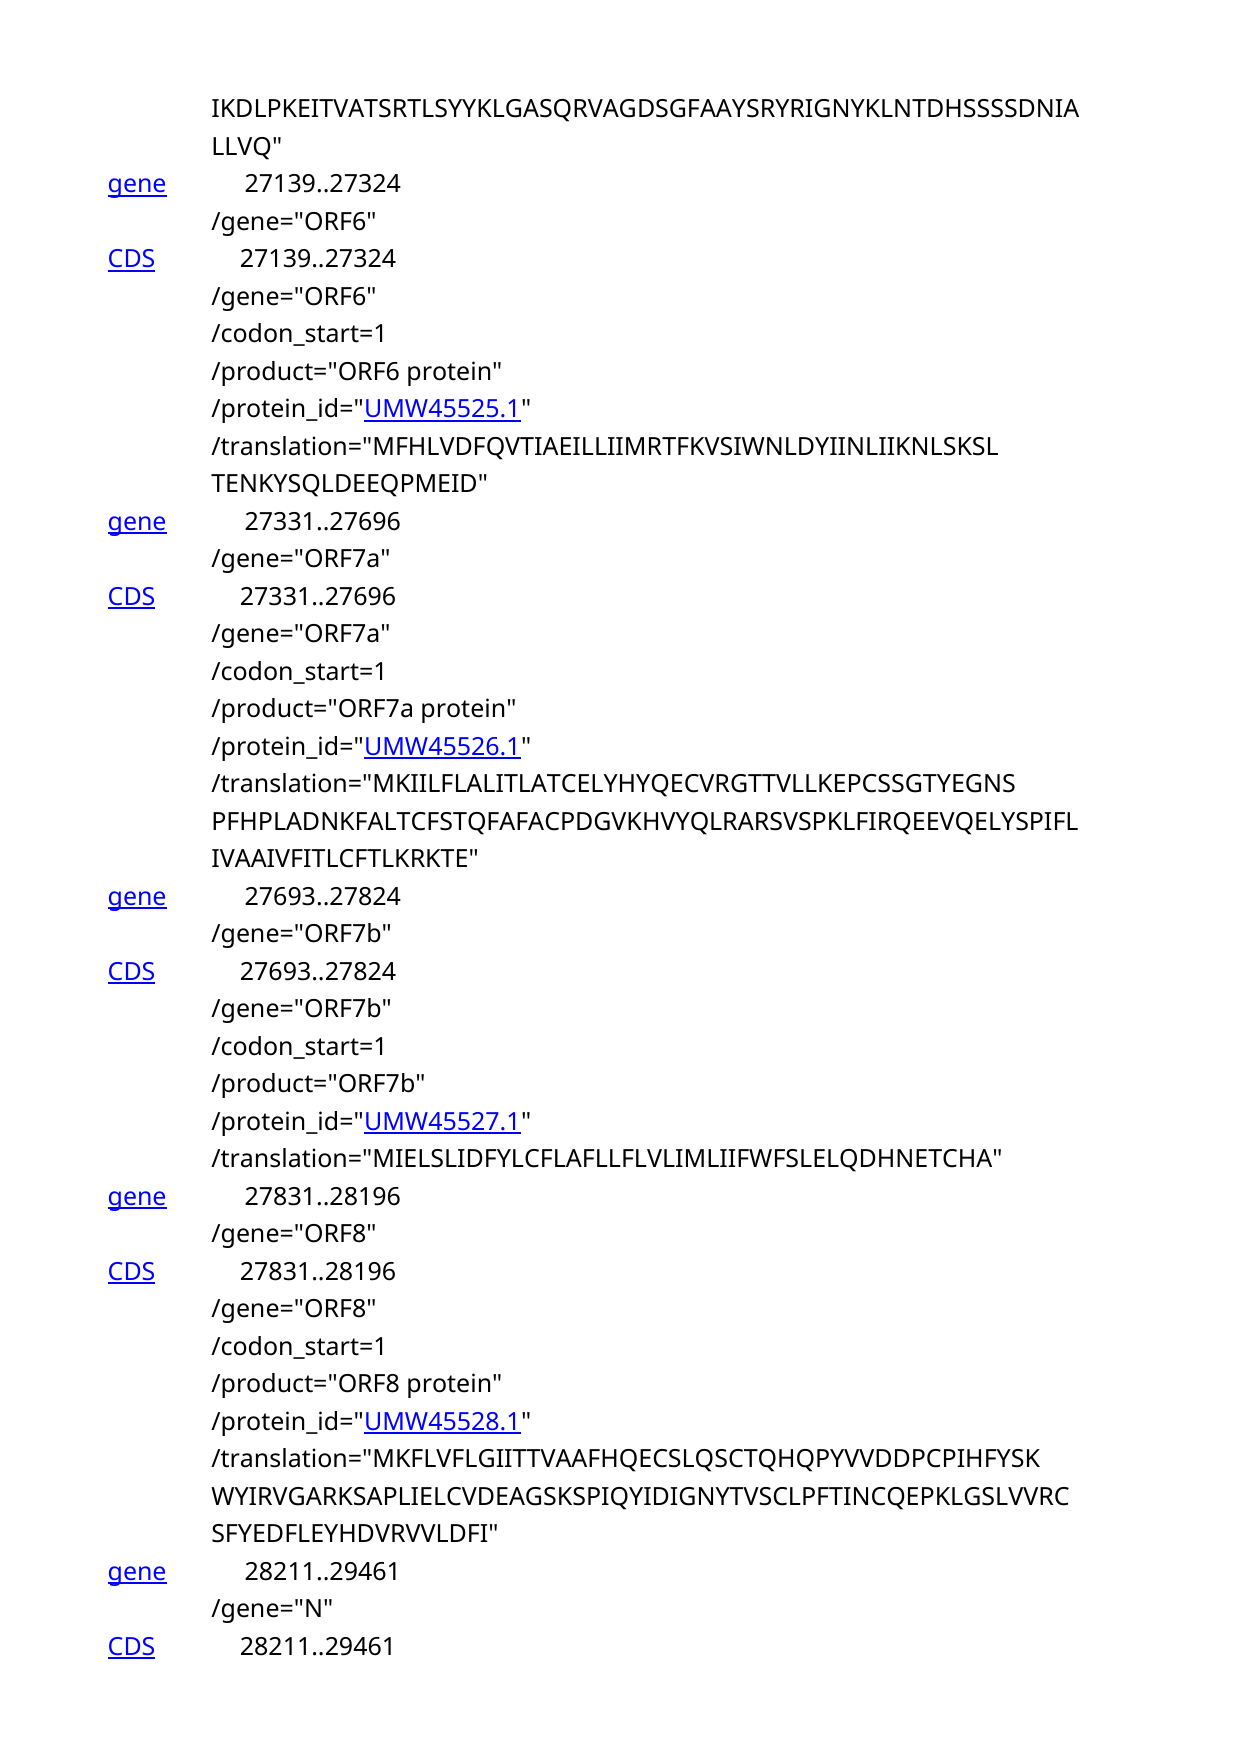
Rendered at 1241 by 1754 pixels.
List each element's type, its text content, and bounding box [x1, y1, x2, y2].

text /gene="ORF7a" [75, 614, 1165, 652]
text gene 27331..27696 [75, 502, 1165, 539]
text /protein_id="UMW45527.1" [75, 1102, 1165, 1139]
text /gene="ORF8" [75, 1214, 1165, 1252]
text /product="ORF8 protein" [75, 1364, 1165, 1402]
text /gene="ORF7b" [75, 914, 1165, 952]
text CDS 28211..29461 [75, 1627, 1165, 1664]
text gene 28211..29461 [75, 1552, 1165, 1589]
text gene 27139..27324 [75, 164, 1165, 202]
text /gene="ORF6" [75, 202, 1165, 239]
text CDS 27139..27324 [75, 239, 1165, 277]
text /translation="MKIILFLALITLATCELYHYQECVRGTTVLLKEPCSSGTYEGNS [75, 764, 1165, 802]
text /product="ORF7b" [75, 1064, 1165, 1102]
text IVAAIVFITLCFTLKRKTE" [75, 839, 1165, 877]
text CDS 27331..27696 [75, 577, 1165, 614]
text LLVQ" [75, 127, 1165, 164]
text /translation="MIELSLIDFYLCFLAFLLFLVLIMLIIFWFSLELQDHNETCHA" [75, 1139, 1165, 1177]
text /codon_start=1 [75, 652, 1165, 689]
text gene 27693..27824 [75, 877, 1165, 914]
text /codon_start=1 [75, 1327, 1165, 1364]
text /protein_id="UMW45526.1" [75, 727, 1165, 764]
text /product="ORF6 protein" [75, 352, 1165, 389]
text WYIRVGARKSAPLIELCVDEAGSKSPIQYIDIGNYTVSCLPFTINCQEPKLGSLVVRC [75, 1477, 1165, 1514]
text /gene="ORF7a" [75, 539, 1165, 577]
text /gene="ORF6" [75, 277, 1165, 314]
text /gene="ORF7b" [75, 989, 1165, 1027]
text /codon_start=1 [75, 314, 1165, 352]
text /product="ORF7a protein" [75, 689, 1165, 727]
text CDS 27831..28196 [75, 1252, 1165, 1289]
text /protein_id="UMW45525.1" [75, 389, 1165, 427]
text /gene="N" [75, 1589, 1165, 1627]
text /protein_id="UMW45528.1" [75, 1402, 1165, 1439]
text /translation="MFHLVDFQVTIAEILLIIMRTFKVSIWNLDYIINLIIKNLSKSL [75, 427, 1165, 464]
text IKDLPKEITVATSRTLSYYKLGASQRVAGDSGFAAYSRYRIGNYKLNTDHSSSSDNIA [75, 89, 1165, 127]
text TENKYSQLDEEQPMEID" [75, 464, 1165, 502]
text PFHPLADNKFALTCFSTQFAFACPDGVKHVYQLRARSVSPKLFIRQEEVQELYSPIFL [75, 802, 1165, 839]
text /codon_start=1 [75, 1027, 1165, 1064]
text /translation="MKFLVFLGIITTVAAFHQECSLQSCTQHQPYVVDDPCPIHFYSK [75, 1439, 1165, 1477]
text SFYEDFLEYHDVRVVLDFI" [75, 1514, 1165, 1552]
text gene 27831..28196 [75, 1177, 1165, 1214]
text CDS 27693..27824 [75, 952, 1165, 989]
text /gene="ORF8" [75, 1289, 1165, 1327]
